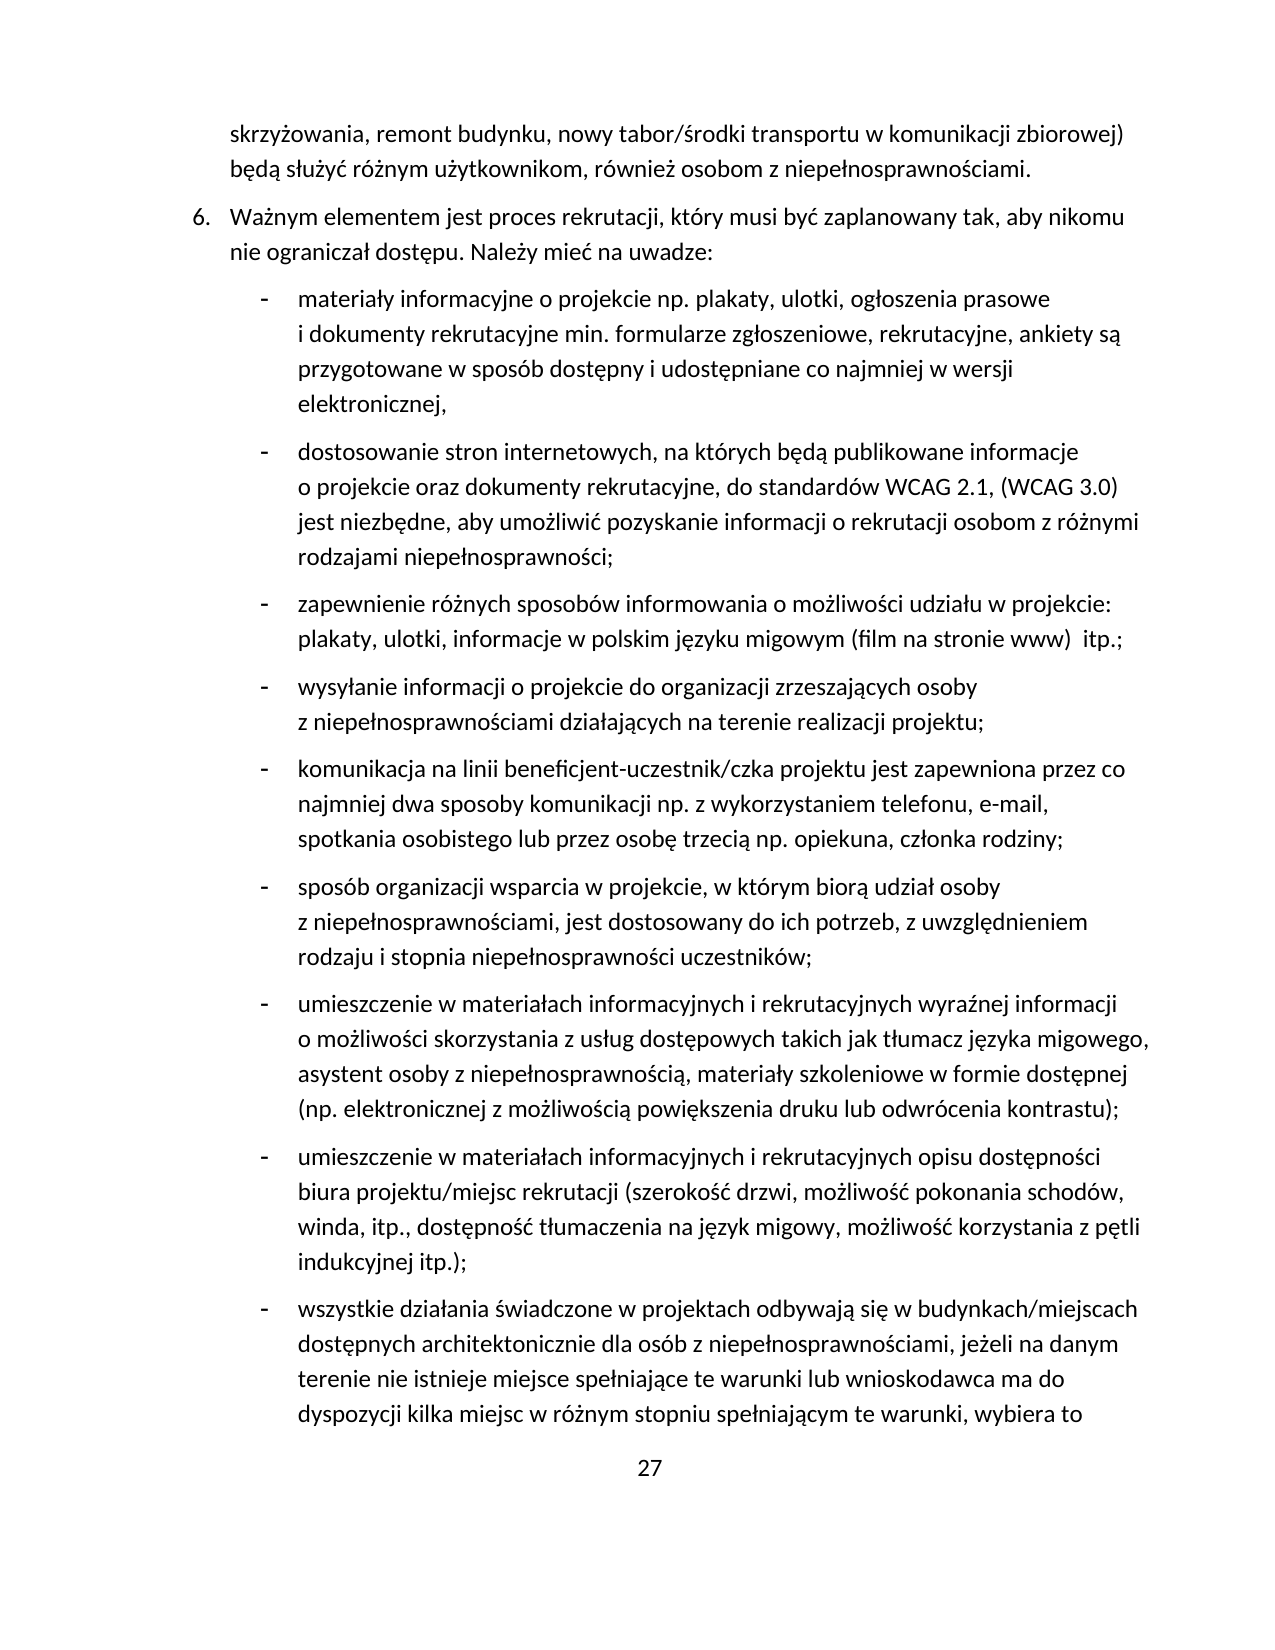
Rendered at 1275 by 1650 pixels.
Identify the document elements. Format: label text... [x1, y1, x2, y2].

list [260, 1293, 1152, 1429]
list dostosowanie stron internetowych, na których będą publikowane informacje o projekcie oraz dokumenty rekrutacyjne, do standardów WCAG 2.1, (WCAG 3.0) jest niezbędne, aby umożliwić pozyskanie informacji o rekrutacji osobom z różnymi rodzajami niepełnosprawności; [260, 436, 1152, 571]
list umieszczenie w materiałach informacyjnych i rekrutacyjnych opisu dostępności biura projektu/miejsc rekrutacji (szerokość drzwi, możliwość pokonania schodów, winda, itp., dostępność tłumaczenia na język migowy, możliwość korzystania z pętli indukcyjnej itp.); [260, 1141, 1152, 1276]
list zapewnienie różnych sposobów informowania o możliwości udziału w projekcie: plakaty, ulotki, informacje w polskim języku migowym (film na stronie www) itp.; [260, 588, 1152, 654]
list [192, 118, 1152, 184]
list materiały informacyjne o projekcie np. plakaty, ulotki, ogłoszenia prasowe i dokumenty rekrutacyjne min. formularze zgłoszeniowe, rekrutacyjne, ankiety są przygotowane w sposób dostępny i udostępniane co najmniej w wersji elektronicznej, [260, 283, 1152, 419]
list sposób organizacji wsparcia w projekcie, w którym biorą udział osoby z niepełnosprawnościami, jest dostosowany do ich potrzeb, z uwzględnieniem rodzaju i stopnia niepełnosprawności uczestników; [260, 871, 1152, 971]
list umieszczenie w materiałach informacyjnych i rekrutacyjnych wyraźnej informacji o możliwości skorzystania z usług dostępowych takich jak tłumacz języka migowego, asystent osoby z niepełnosprawnością, materiały szkoleniowe w formie dostępnej (np. elektronicznej z możliwością powiększenia druku lub odwrócenia kontrastu); [260, 988, 1152, 1124]
list Ważnym elementem jest proces rekrutacji, który musi być zaplanowany tak, aby nikomu nie ograniczał dostępu. Należy mieć na uwadze: [192, 201, 1152, 266]
list komunikacja na linii beneficjent-uczestnik/czka projektu jest zapewniona przez co najmniej dwa sposoby komunikacji np. z wykorzystaniem telefonu, e-mail, spotkania osobistego lub przez osobę trzecią np. opiekuna, członka rodziny; [260, 753, 1152, 854]
list wysyłanie informacji o projekcie do organizacji zrzeszających osoby z niepełnosprawnościami działających na terenie realizacji projektu; [260, 671, 1152, 736]
